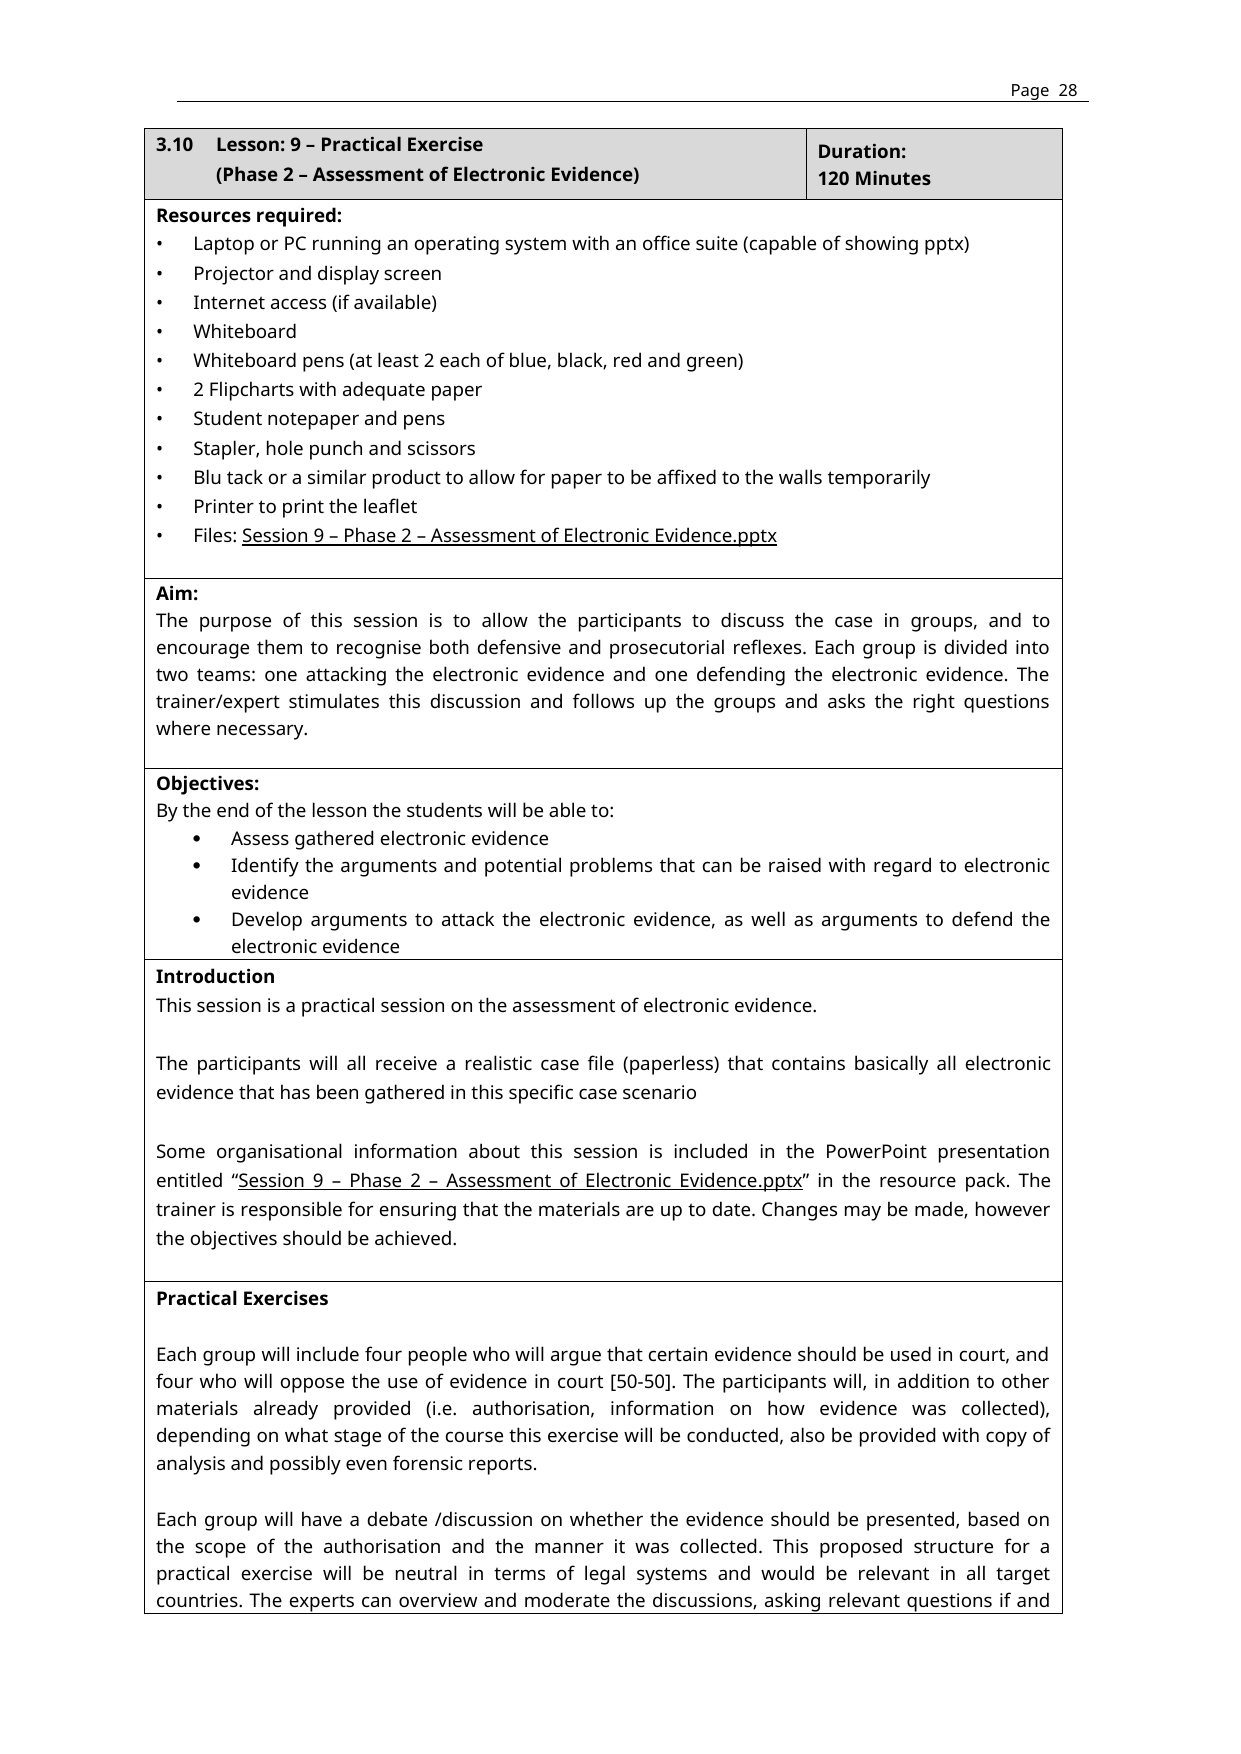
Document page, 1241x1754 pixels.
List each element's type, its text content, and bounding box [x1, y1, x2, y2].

table_header Duration: 120 Minutes [807, 129, 1062, 199]
table_cell Resources required: Laptop or PC running an operating system with an office suite (capable of showing pptx) Projector and display screen Internet access (if available) Whiteboard Whiteboard pens (at least 2 each of blue, black, red and green) 2 Flipcharts with adequate paper Student notepaper and pens Stapler, hole punch and scissors Blu tack or a similar product to allow for paper to be affixed to the walls temporarily Printer to print the leaflet Files: Session 9 – Phase 2 – Assessment of Electronic Evidence.pptx [145, 200, 1062, 577]
table_cell Aim: The purpose of this session is to allow the participants to discuss the case in groups, and to encourage them to recognise both defensive and prosecutorial reflexes. Each group is divided into two teams: one attacking the electronic evidence and one defending the electronic evidence. The trainer/expert stimulates this discussion and follows up the groups and asks the right questions where necessary. [145, 579, 1062, 768]
table_cell Introduction This session is a practical session on the assessment of electronic evidence. The participants will all receive a realistic case file (paperless) that contains basically all electronic evidence that has been gathered in this specific case scenario Some organisational information about this session is included in the PowerPoint presentation entitled “Session 9 – Phase 2 – Assessment of Electronic Evidence.pptx” in the resource pack. The trainer is responsible for ensuring that the materials are up to date. Changes may be made, however the objectives should be achieved. [145, 960, 1062, 1281]
table_header Lesson: 9 – Practical Exercise (Phase 2 – Assessment of Electronic Evidence) [145, 129, 806, 199]
table_cell Objectives: By the end of the lesson the students will be able to: Assess gathered electronic evidence Identify the arguments and potential problems that can be raised with regard to electronic evidence Develop arguments to attack the electronic evidence, as well as arguments to defend the electronic evidence [145, 769, 1062, 959]
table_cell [145, 1282, 1062, 1613]
